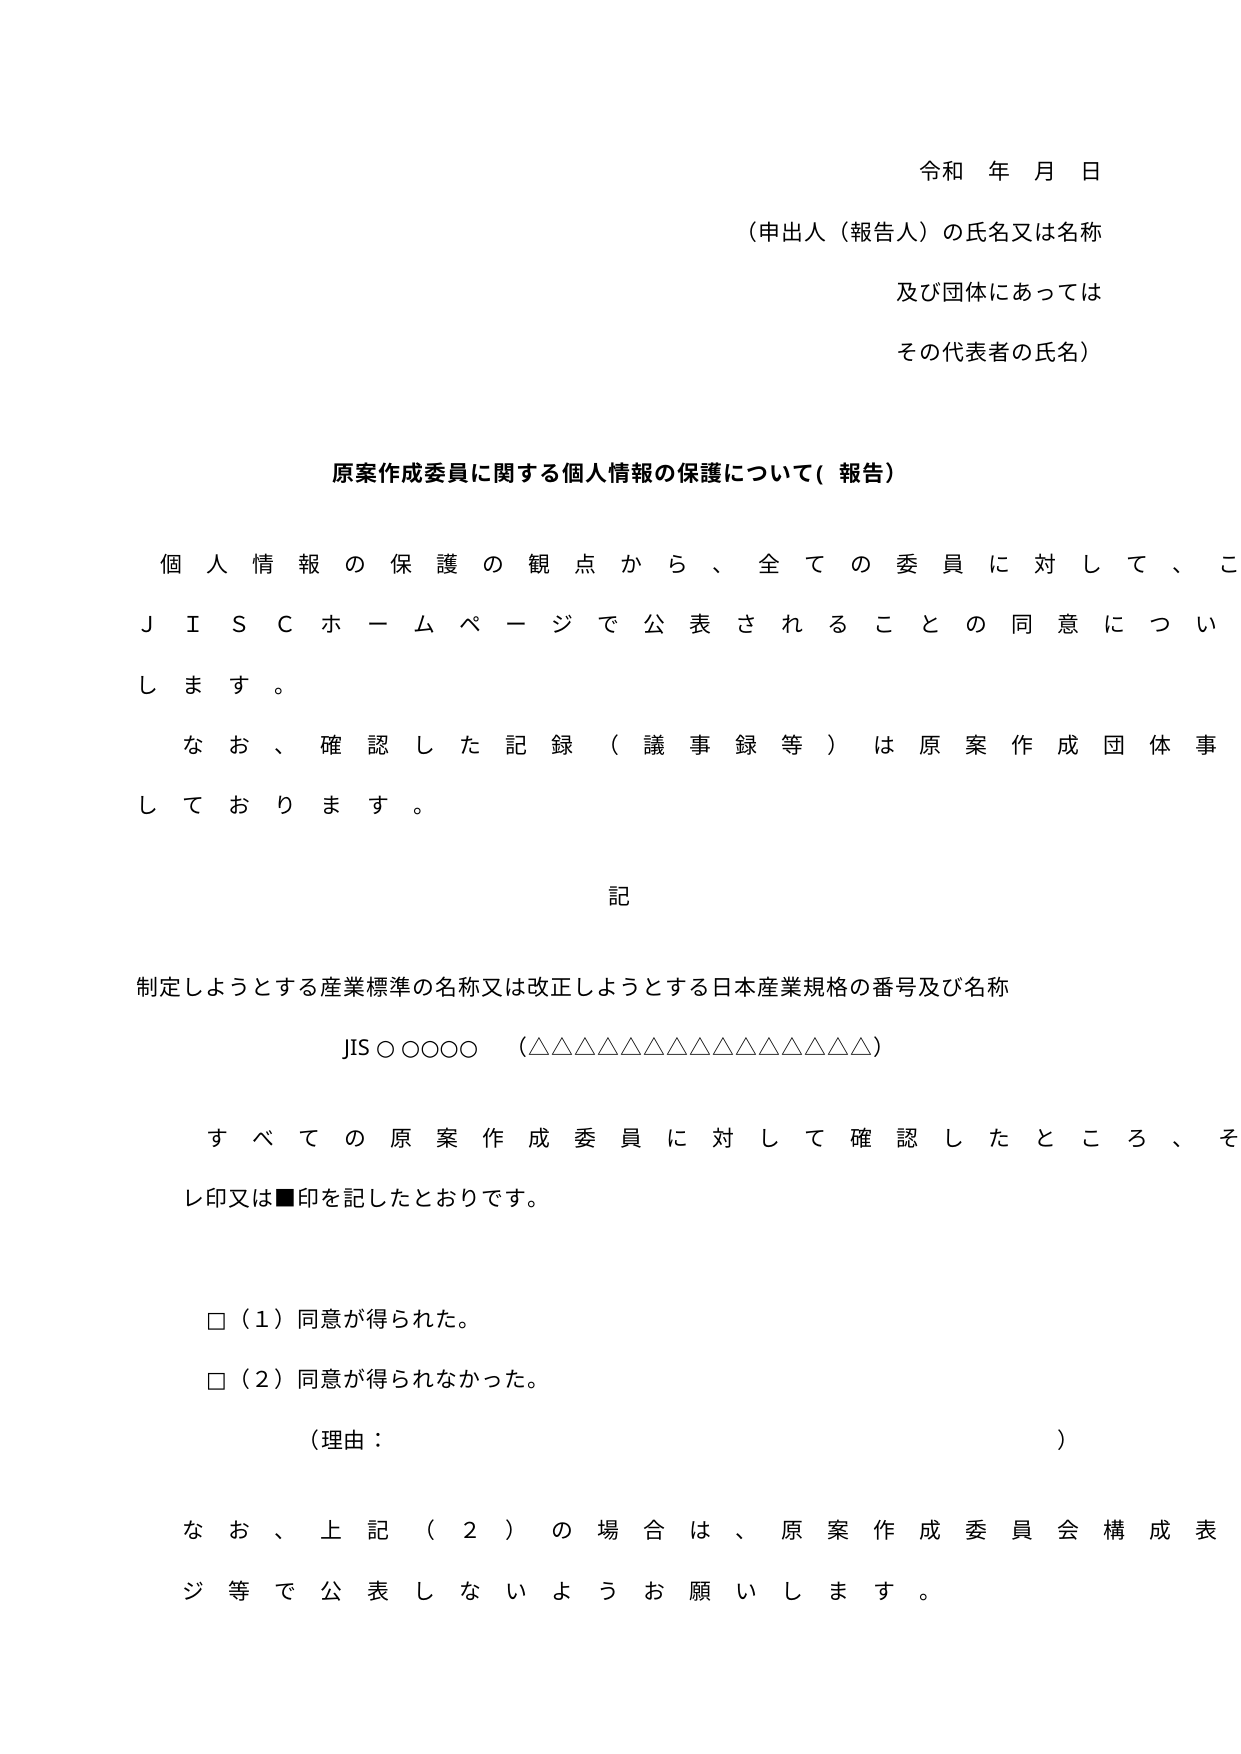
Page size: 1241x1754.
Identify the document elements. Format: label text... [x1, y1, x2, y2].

text 個人情報の保護の観点から、全ての委員に対して、この構成表がＪＩＳＣ審議で配布され、ＪＩＳＣホームページで公表されることの同意について確認しましたので、下記のとおり報告します。 [137, 532, 1103, 714]
text 記 [137, 865, 1103, 925]
text □（２）同意が得られなかった。 [187, 1348, 1103, 1408]
text 原案作成委員に関する個人情報の保護について(報告） [137, 442, 1103, 502]
text 及び団体にあっては [137, 261, 1103, 321]
text なお、確認した記録（議事録等）は原案作成団体事務局で保管しております。 [137, 714, 1103, 834]
text JIS ○ ○○○○（△△△△△△△△△△△△△△△） [137, 1016, 1103, 1076]
text すべての原案作成委員に対して確認したところ、その結果は以下のレ印又は■印を記したとおりです。 [170, 1106, 1103, 1227]
text （申出人（報告人）の氏名又は名称 [137, 200, 1103, 261]
text なお、上記（２）の場合は、原案作成委員会構成表を第三者に対してＪＩＳＣホームページ等で公表しないようお願いします。 [162, 1499, 1103, 1620]
text その代表者の氏名） [137, 321, 1103, 381]
text （理由： ） [162, 1408, 1103, 1469]
text 令和 年 月 日 [137, 140, 1103, 200]
text □（１）同意が得られた。 [187, 1288, 1103, 1348]
text 制定しようとする産業標準の名称又は改正しようとする日本産業規格の番号及び名称 [137, 955, 1103, 1016]
